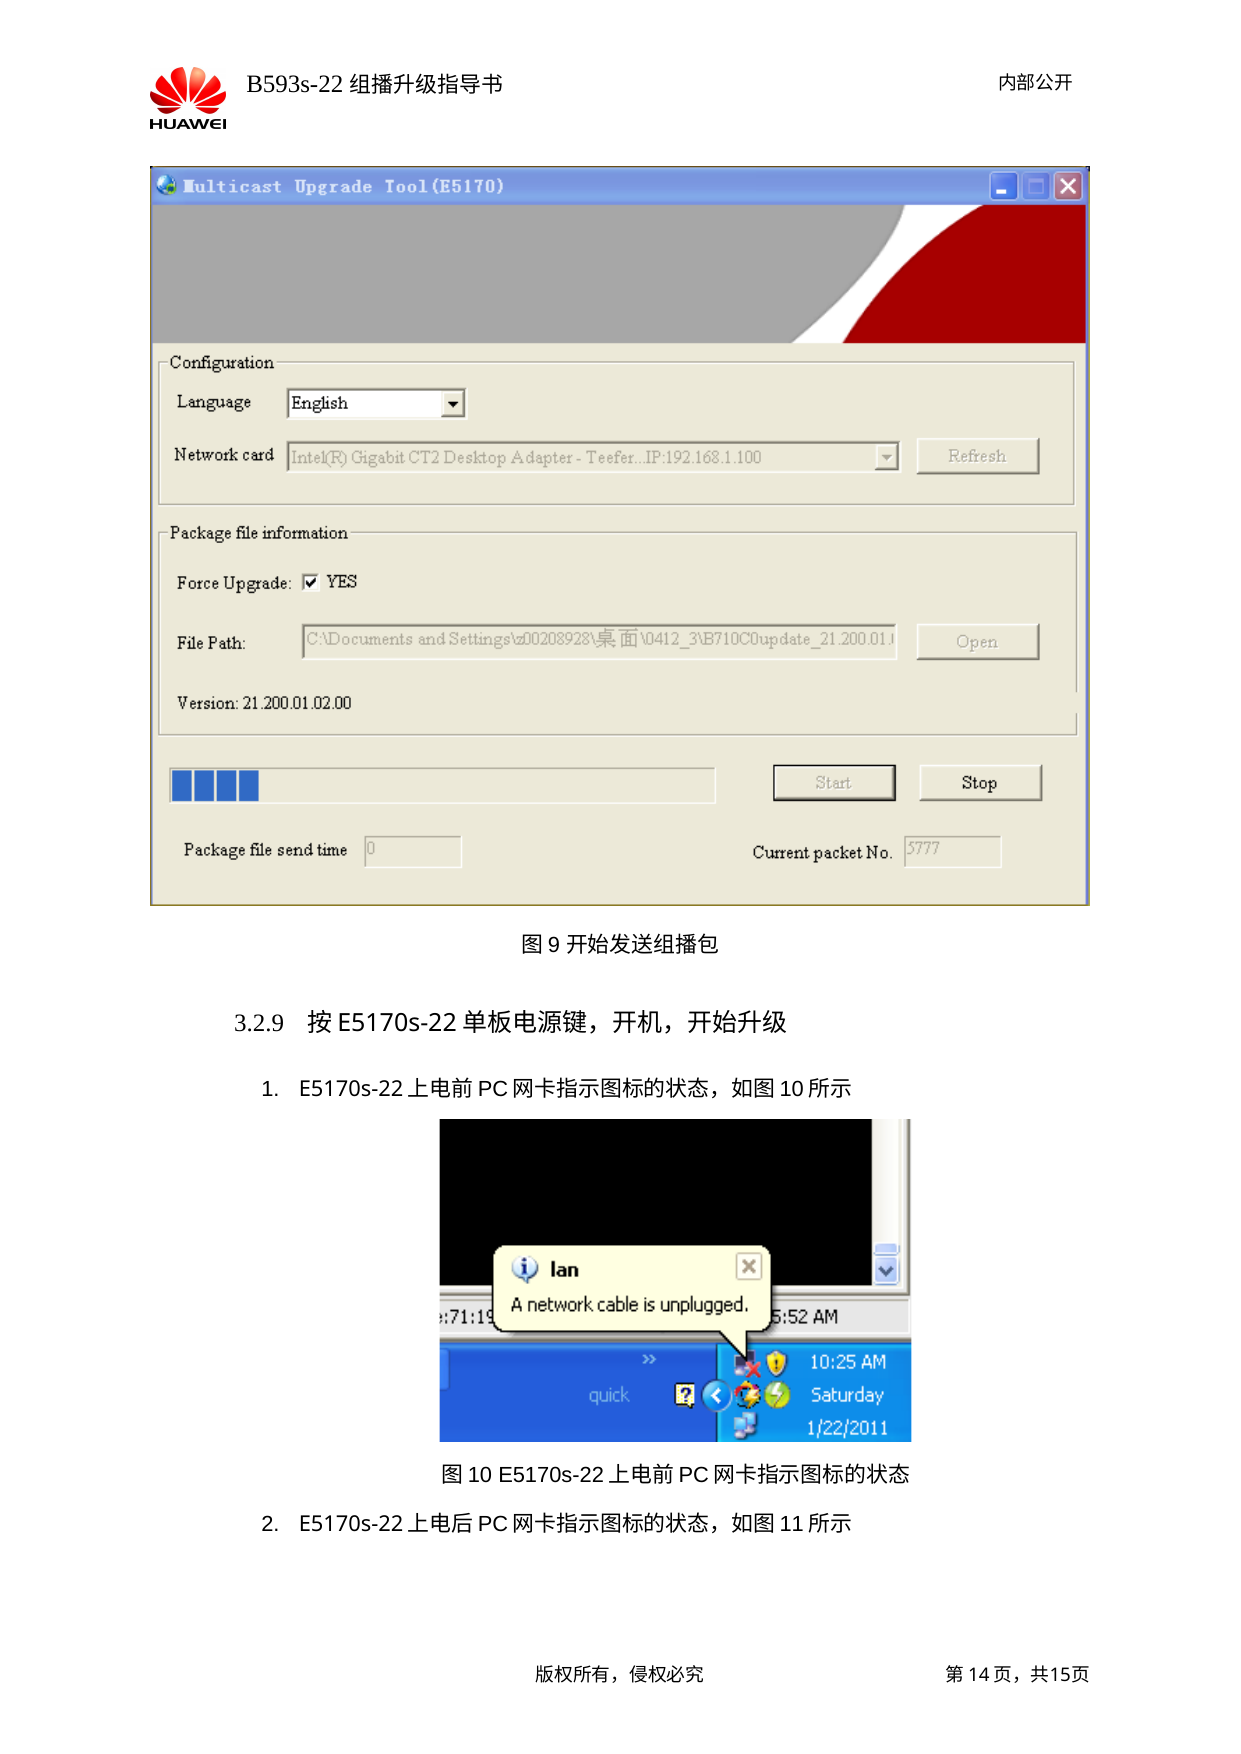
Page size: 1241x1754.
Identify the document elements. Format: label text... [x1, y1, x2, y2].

text 图9 开始发送组播包 [150, 927, 1090, 959]
picture [150, 166, 1090, 906]
text 图10 E5170s-22上电前PC网卡指示图标的状态 [259, 1457, 1090, 1489]
picture [150, 67, 226, 129]
text 按E5170s-22单板电源键，开机，开始升级 [234, 988, 1090, 1053]
list E5170s-22上电后PC网卡指示图标的状态，如图11所示 [261, 1505, 1090, 1538]
list E5170s-22上电前PC网卡指示图标的状态，如图10所示 [261, 1071, 1090, 1103]
